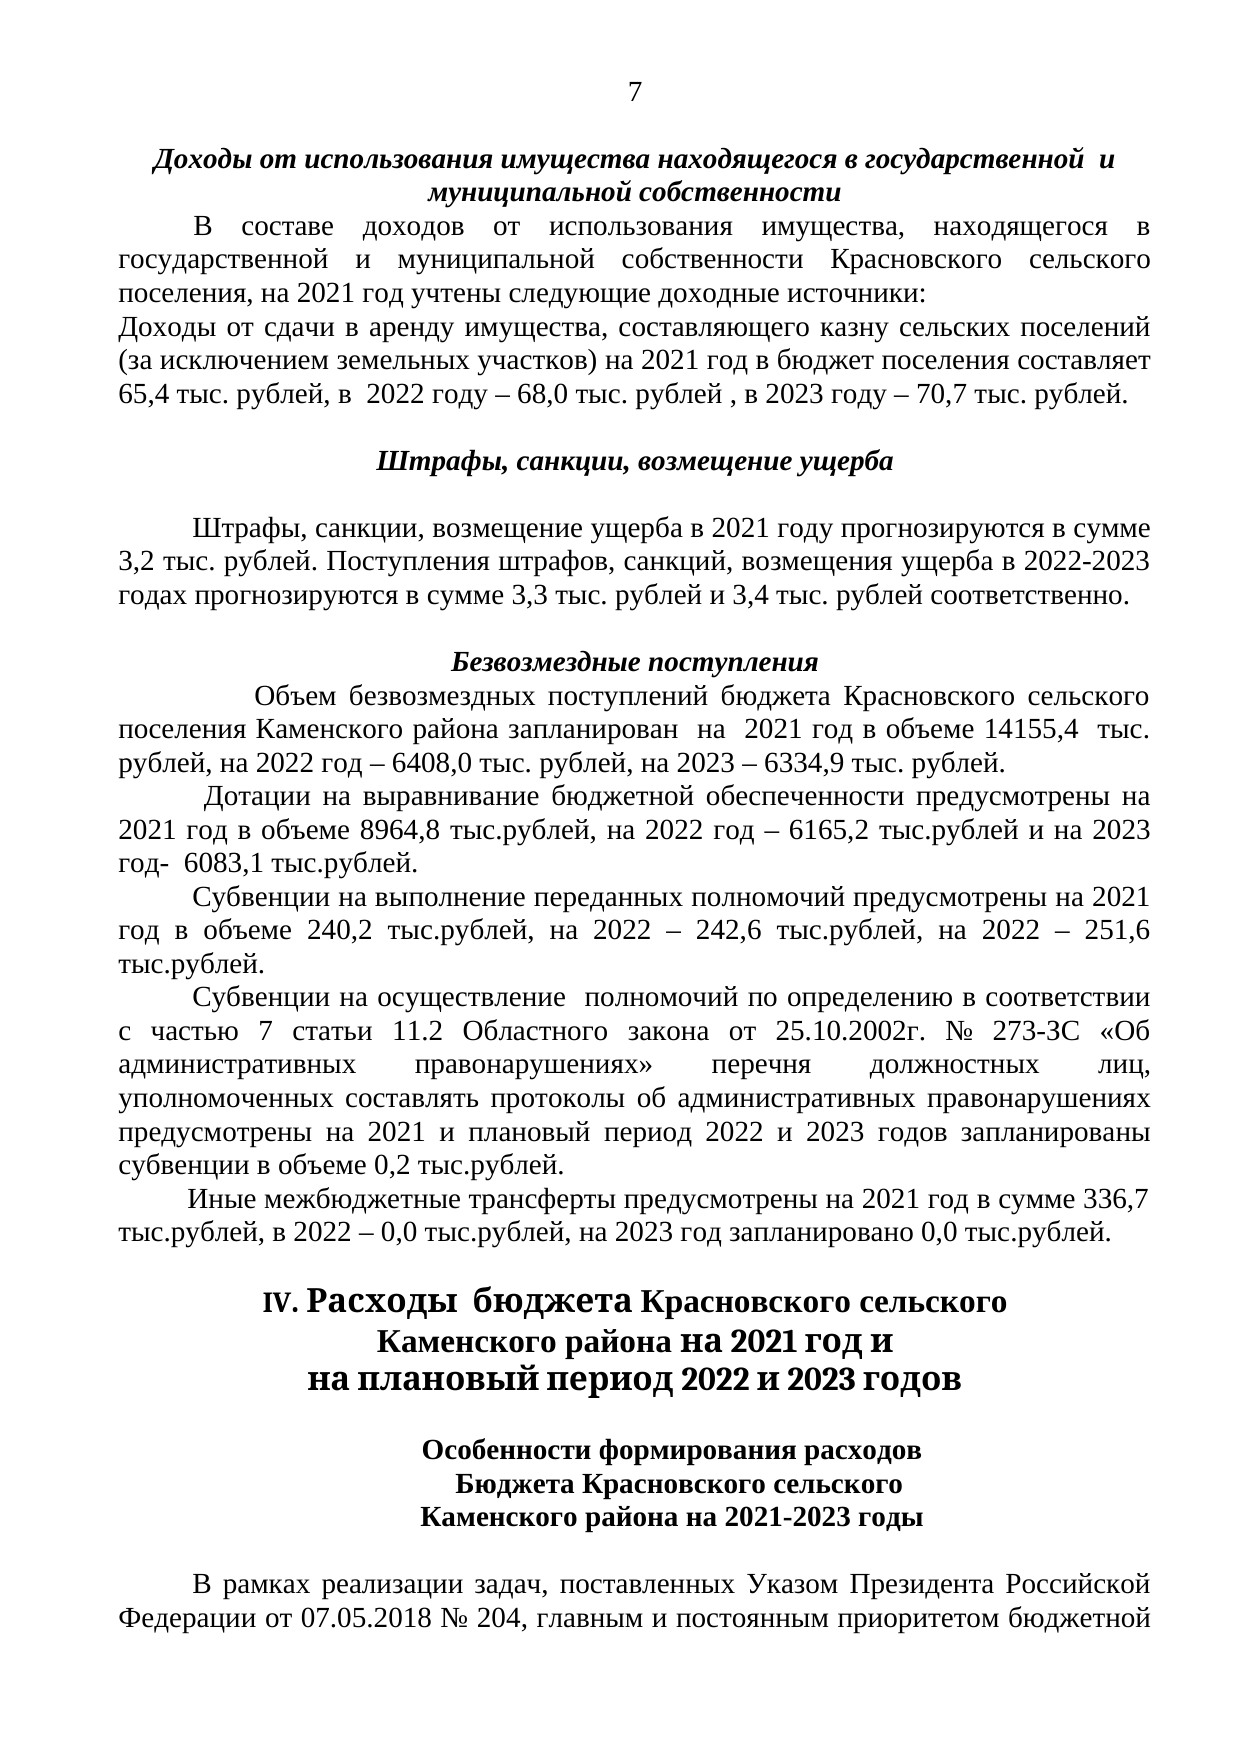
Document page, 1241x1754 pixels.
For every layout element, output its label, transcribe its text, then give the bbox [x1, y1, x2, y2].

text Особенности формирования расходов [118, 1432, 1152, 1466]
text Доходы от сдачи в аренду имущества, составляющего казну сельских поселений (за исключением земельных участков) на 2021 год в бюджет поселения составляет 65,4 тыс. рублей, в 2022 году – 68,0 тыс. рублей , в 2023 году – 70,7 тыс. рублей. [118, 309, 1152, 409]
text Субвенции на осуществление полномочий по определению в соответствии с частью 7 статьи 11.2 Областного закона от 25.10.2002г. № 273-ЗС «Об административных правонарушениях» перечня должностных лиц, уполномоченных составлять протоколы об административных правонарушениях предусмотрены на 2021 и плановый период 2022 и 2023 годов запланированы субвенции в объеме 0,2 тыс.рублей. [118, 979, 1152, 1181]
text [118, 1566, 1152, 1633]
list Штрафы, санкции, возмещение ущерба в 2021 году прогнозируются в сумме 3,2 тыс. рублей. Поступления штрафов, санкций, возмещения ущерба в 2022-2023 годах прогнозируются в сумме 3,3 тыс. рублей и 3,4 тыс. рублей соответственно. [118, 510, 1152, 611]
text В составе доходов от использования имущества, находящегося в государственной и муниципальной собственности Красновского сельского поселения, на 2021 год учтены следующие доходные источники: [118, 208, 1152, 309]
text Дотации на выравнивание бюджетной обеспеченности предусмотрены на 2021 год в объеме 8964,8 тыс.рублей, на 2022 год – 6165,2 тыс.рублей и на 2023 год- 6083,1 тыс.рублей. [118, 778, 1152, 879]
text Безвозмездные поступления [118, 644, 1152, 678]
text Объем безвозмездных поступлений бюджета Красновского сельского поселения Каменского района запланирован на 2021 год в объеме 14155,4 тыс. рублей, на 2022 год – 6408,0 тыс. рублей, на 2023 – 6334,9 тыс. рублей. [118, 678, 1152, 778]
text Иные межбюджетные трансферты предусмотрены на 2021 год в сумме 336,7 тыс.рублей, в 2022 – 0,0 тыс.рублей, на 2023 год запланировано 0,0 тыс.рублей. [118, 1181, 1152, 1248]
text Доходы от использования имущества находящегося в государственной и муниципальной собственности [118, 141, 1152, 208]
text Каменского района на 2021-2023 годы [118, 1499, 1152, 1533]
text Каменского района на 2021 год и [118, 1321, 1152, 1360]
text IV. Расходы бюджета Красновского сельского [118, 1281, 1152, 1321]
text Штрафы, санкции, возмещение ущерба [118, 443, 1152, 476]
text Субвенции на выполнение переданных полномочий предусмотрены на 2021 год в объеме 240,2 тыс.рублей, на 2022 – 242,6 тыс.рублей, на 2022 – 251,6 тыс.рублей. [118, 879, 1152, 979]
text на плановый период 2022 и 2023 годов [118, 1360, 1152, 1399]
text Бюджета Красновского сельского [118, 1466, 1152, 1499]
